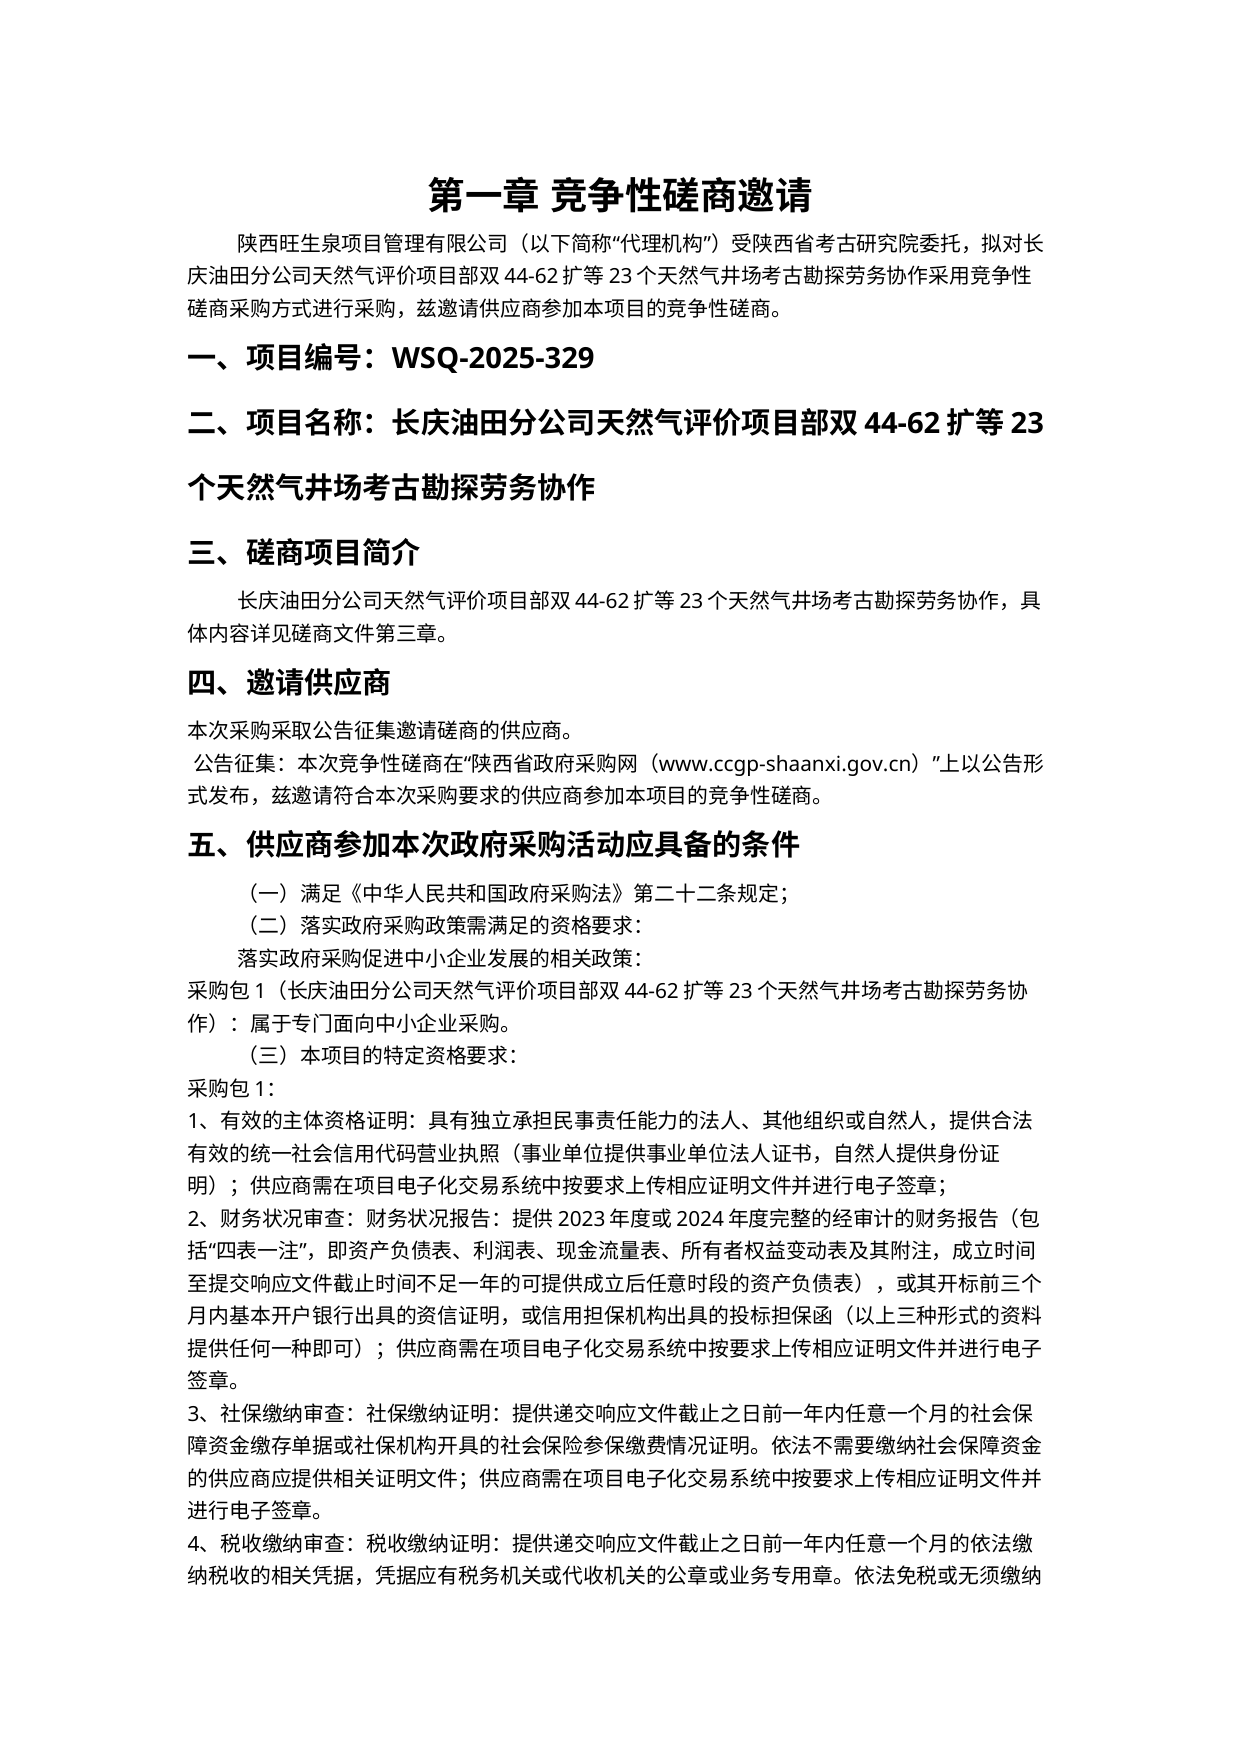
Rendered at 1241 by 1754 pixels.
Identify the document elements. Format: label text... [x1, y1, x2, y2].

text 落实政府采购促进中小企业发展的相关政策： [187, 942, 1053, 974]
text 第一章 竞争性磋商邀请 [187, 162, 1053, 227]
text 2、财务状况审查：财务状况报告：提供2023年度或2024年度完整的经审计的财务报告（包括“四表一注”，即资产负债表、利润表、现金流量表、所有者权益变动表及其附注，成立时间至提交响应文件截止时间不足一年的可提供成立后任意时段的资产负债表），或其开标前三个月内基本开户银行出具的资信证明，或信用担保机构出具的投标担保函（以上三种形式的资料提供任何一种即可）；供应商需在项目电子化交易系统中按要求上传相应证明文件并进行电子签章。 [187, 1202, 1053, 1397]
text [187, 1527, 1053, 1592]
text 陕西旺生泉项目管理有限公司（以下简称“代理机构”）受陕西省考古研究院委托，拟对长庆油田分公司天然气评价项目部双44-62扩等23个天然气井场考古勘探劳务协作采用竞争性磋商采购方式进行采购，兹邀请供应商参加本项目的竞争性磋商。 [187, 227, 1053, 324]
text 五、供应商参加本次政府采购活动应具备的条件 [187, 812, 1053, 877]
text （三）本项目的特定资格要求： [187, 1039, 1053, 1072]
text （一）满足《中华人民共和国政府采购法》第二十二条规定； [187, 877, 1053, 909]
text 采购包1（长庆油田分公司天然气评价项目部双44-62扩等23个天然气井场考古勘探劳务协作）：属于专门面向中小企业采购。 [187, 974, 1053, 1039]
text 1、有效的主体资格证明：具有独立承担民事责任能力的法人、其他组织或自然人，提供合法有效的统一社会信用代码营业执照（事业单位提供事业单位法人证书，自然人提供身份证明）；供应商需在项目电子化交易系统中按要求上传相应证明文件并进行电子签章； [187, 1104, 1053, 1202]
text 本次采购采取公告征集邀请磋商的供应商。 [187, 714, 1053, 747]
text （二）落实政府采购政策需满足的资格要求： [187, 909, 1053, 942]
text 三、磋商项目简介 [187, 519, 1053, 584]
text 二、项目名称：长庆油田分公司天然气评价项目部双44-62扩等23个天然气井场考古勘探劳务协作 [187, 389, 1053, 519]
text 四、邀请供应商 [187, 649, 1053, 714]
text 采购包1： [187, 1072, 1053, 1104]
text 一、项目编号：WSQ-2025-329 [187, 324, 1053, 389]
text 公告征集：本次竞争性磋商在“陕西省政府采购网（www.ccgp-shaanxi.gov.cn）”上以公告形式发布，兹邀请符合本次采购要求的供应商参加本项目的竞争性磋商。 [187, 747, 1053, 812]
text 长庆油田分公司天然气评价项目部双44-62扩等23个天然气井场考古勘探劳务协作，具体内容详见磋商文件第三章。 [187, 584, 1053, 649]
text 3、社保缴纳审查：社保缴纳证明：提供递交响应文件截止之日前一年内任意一个月的社会保障资金缴存单据或社保机构开具的社会保险参保缴费情况证明。依法不需要缴纳社会保障资金的供应商应提供相关证明文件；供应商需在项目电子化交易系统中按要求上传相应证明文件并进行电子签章。 [187, 1397, 1053, 1527]
